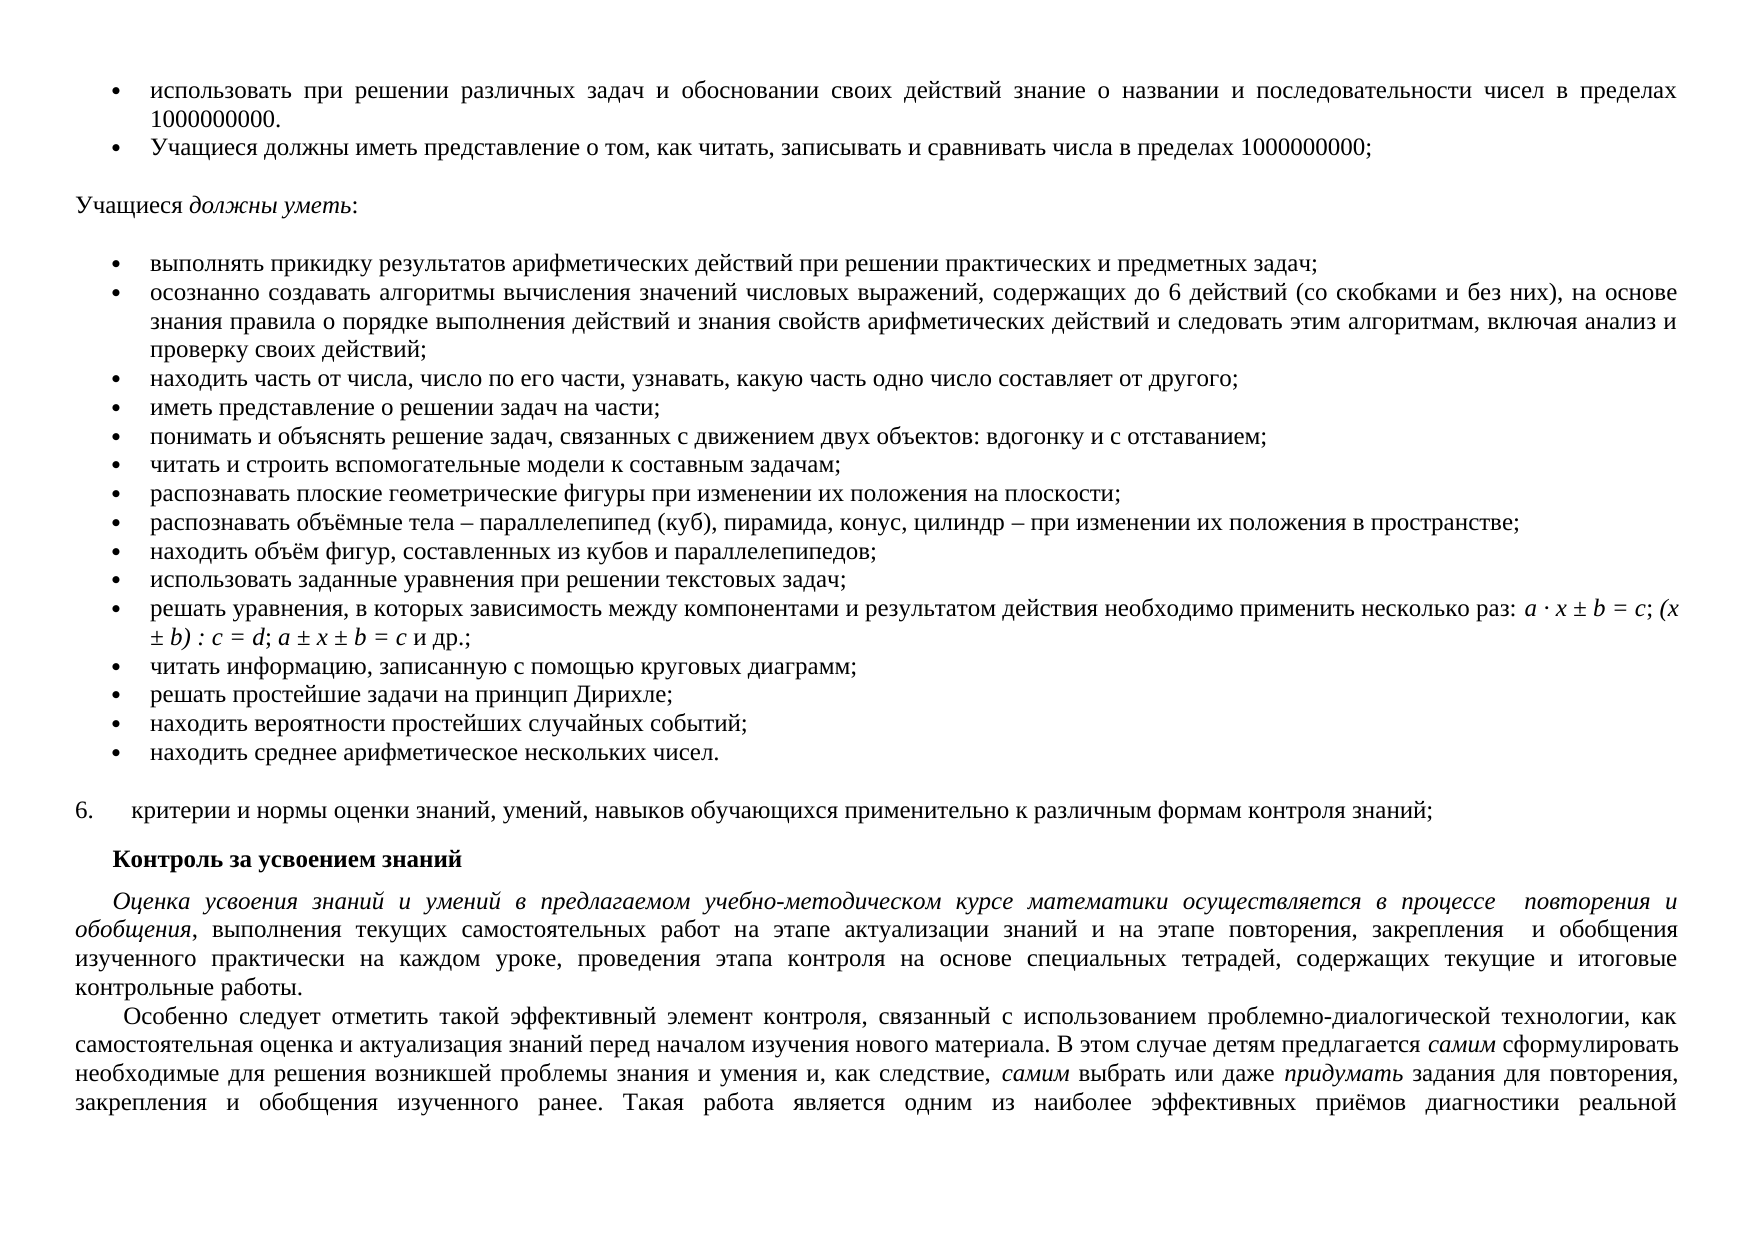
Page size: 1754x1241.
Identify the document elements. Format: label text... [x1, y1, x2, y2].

list распознавать плоские геометрические фигуры при изменении их положения на плоскости; [112, 478, 1679, 507]
list понимать и объяснять решение задач, связанных с движением двух объектов: вдогонку и с отставанием; [112, 421, 1679, 449]
text 6. критерии и нормы оценки знаний, умений, навыков обучающихся применительно к различным формам контроля знаний; [75, 795, 1679, 824]
list распознавать объёмные тела – параллелепипед (куб), пирамида, конус, цилиндр – при изменении их положения в пространстве; [112, 507, 1679, 536]
list осознанно создавать алгоритмы вычисления значений числовых выражений, содержащих до 6 действий (со скобками и без них), на основе знания правила о порядке выполнения действий и знания свойств арифметических действий и следовать этим алгоритмам, включая анализ и проверку своих действий; [112, 277, 1679, 363]
list выполнять прикидку результатов арифметических действий при решении практических и предметных задач; [112, 248, 1679, 277]
list находить часть от числа, число по его части, узнавать, какую часть одно число составляет от другого; [112, 363, 1679, 392]
text Контроль за усвоением знаний [75, 844, 1679, 873]
list использовать при решении различных задач и обосновании своих действий знание о названии и последовательности чисел в пределах 1000000000. [112, 75, 1679, 132]
list иметь представление о решении задач на части; [112, 392, 1679, 421]
list Учащиеся должны иметь представление о том, как читать, записывать и сравнивать числа в пределах 1000000000; [112, 132, 1679, 161]
list решать простейшие задачи на принцип Дирихле; [112, 679, 1679, 708]
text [75, 1001, 1679, 1116]
text Учащиеся должны уметь: [75, 190, 1679, 219]
list находить вероятности простейших случайных событий; [112, 708, 1679, 737]
list находить среднее арифметическое нескольких чисел. [112, 737, 1679, 766]
list решать уравнения, в которых зависимость между компонентами и результатом действия необходимо применить несколько раз: а ∙ х ± b = с; (х ± b) : с = d; a ± x ± b = с и др.; [112, 593, 1679, 651]
list использовать заданные уравнения при решении текстовых задач; [112, 564, 1679, 593]
text Оценка усвоения знаний и умений в предлагаемом учебно-методическом курсе математики осуществляется в процессе повторения и обобщения, выполнения текущих самостоятельных работ на этапе актуализации знаний и на этапе повторения, закрепления и обобщения изученного практически на каждом уроке, проведения этапа контроля на основе специальных тетрадей, содержащих текущие и итоговые контрольные работы. [75, 886, 1679, 1001]
list читать информацию, записанную с помощью круговых диаграмм; [112, 651, 1679, 679]
list находить объём фигур, составленных из кубов и параллелепипедов; [112, 536, 1679, 564]
list читать и строить вспомогательные модели к составным задачам; [112, 449, 1679, 478]
